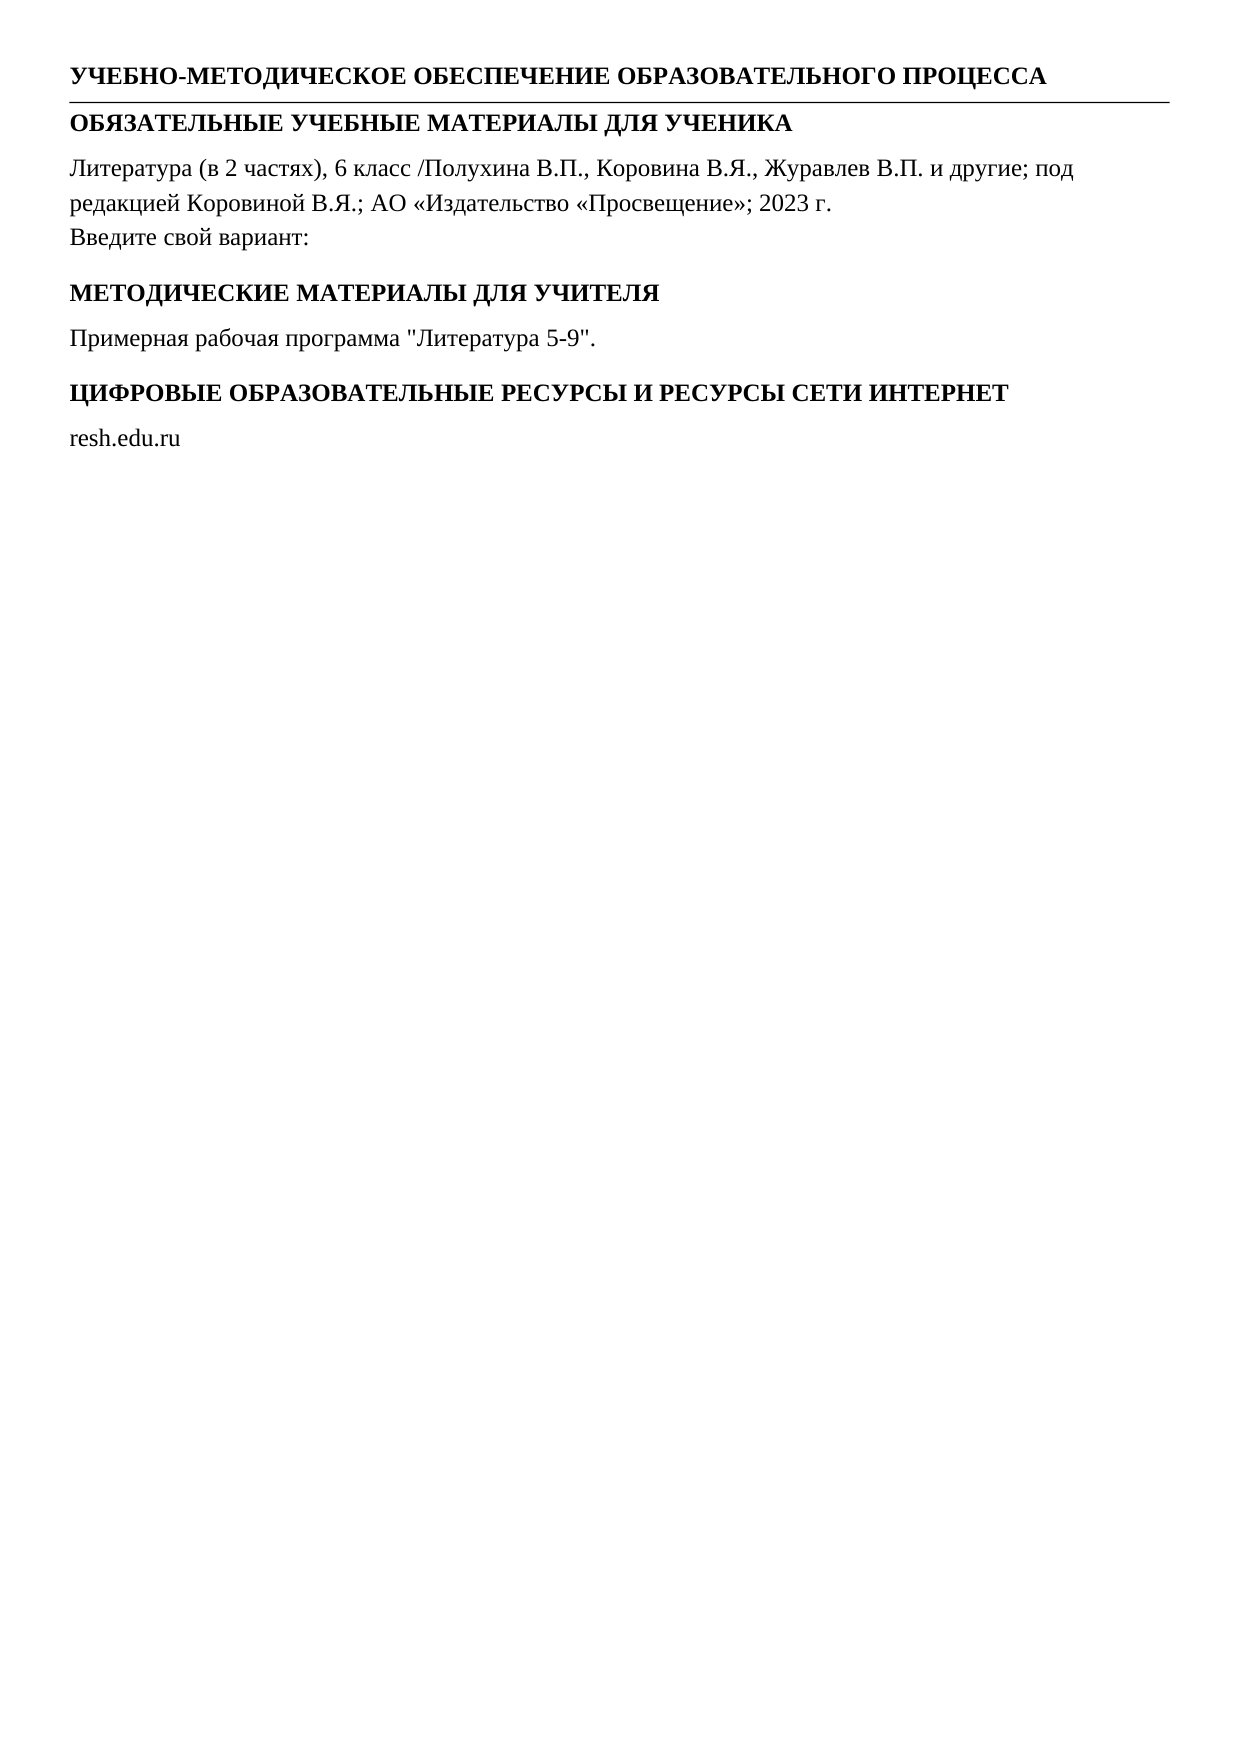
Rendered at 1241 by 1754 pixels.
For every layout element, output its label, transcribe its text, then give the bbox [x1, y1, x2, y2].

text resh.edu.ru [69, 423, 1192, 452]
text Литература (в 2 частях), 6 класс /Полухина В.П., Коровина В.Я., Журавлев В.П. и другие; под редакцией Коровиной В.Я.; АО «Издательство «Просвещение»; 2023 г. [69, 153, 1179, 217]
text ЦИФРОВЫЕ ОБРАЗОВАТЕЛЬНЫЕ РЕСУРСЫ И РЕСУРСЫ СЕТИ ИНТЕРНЕТ [69, 378, 1192, 407]
text ОБЯЗАТЕЛЬНЫЕ УЧЕБНЫЕ МАТЕРИАЛЫ ДЛЯ УЧЕНИКА [69, 108, 1192, 137]
text УЧЕБНО-МЕТОДИЧЕСКОЕ ОБЕСПЕЧЕНИЕ ОБРАЗОВАТЕЛЬНОГО ПРОЦЕССА [69, 61, 1192, 90]
text МЕТОДИЧЕСКИЕ МАТЕРИАЛЫ ДЛЯ УЧИТЕЛЯ [69, 278, 1192, 307]
text Примерная рабочая программа "Литература 5-9". [69, 323, 1192, 352]
text Введите свой вариант: [69, 223, 1192, 251]
